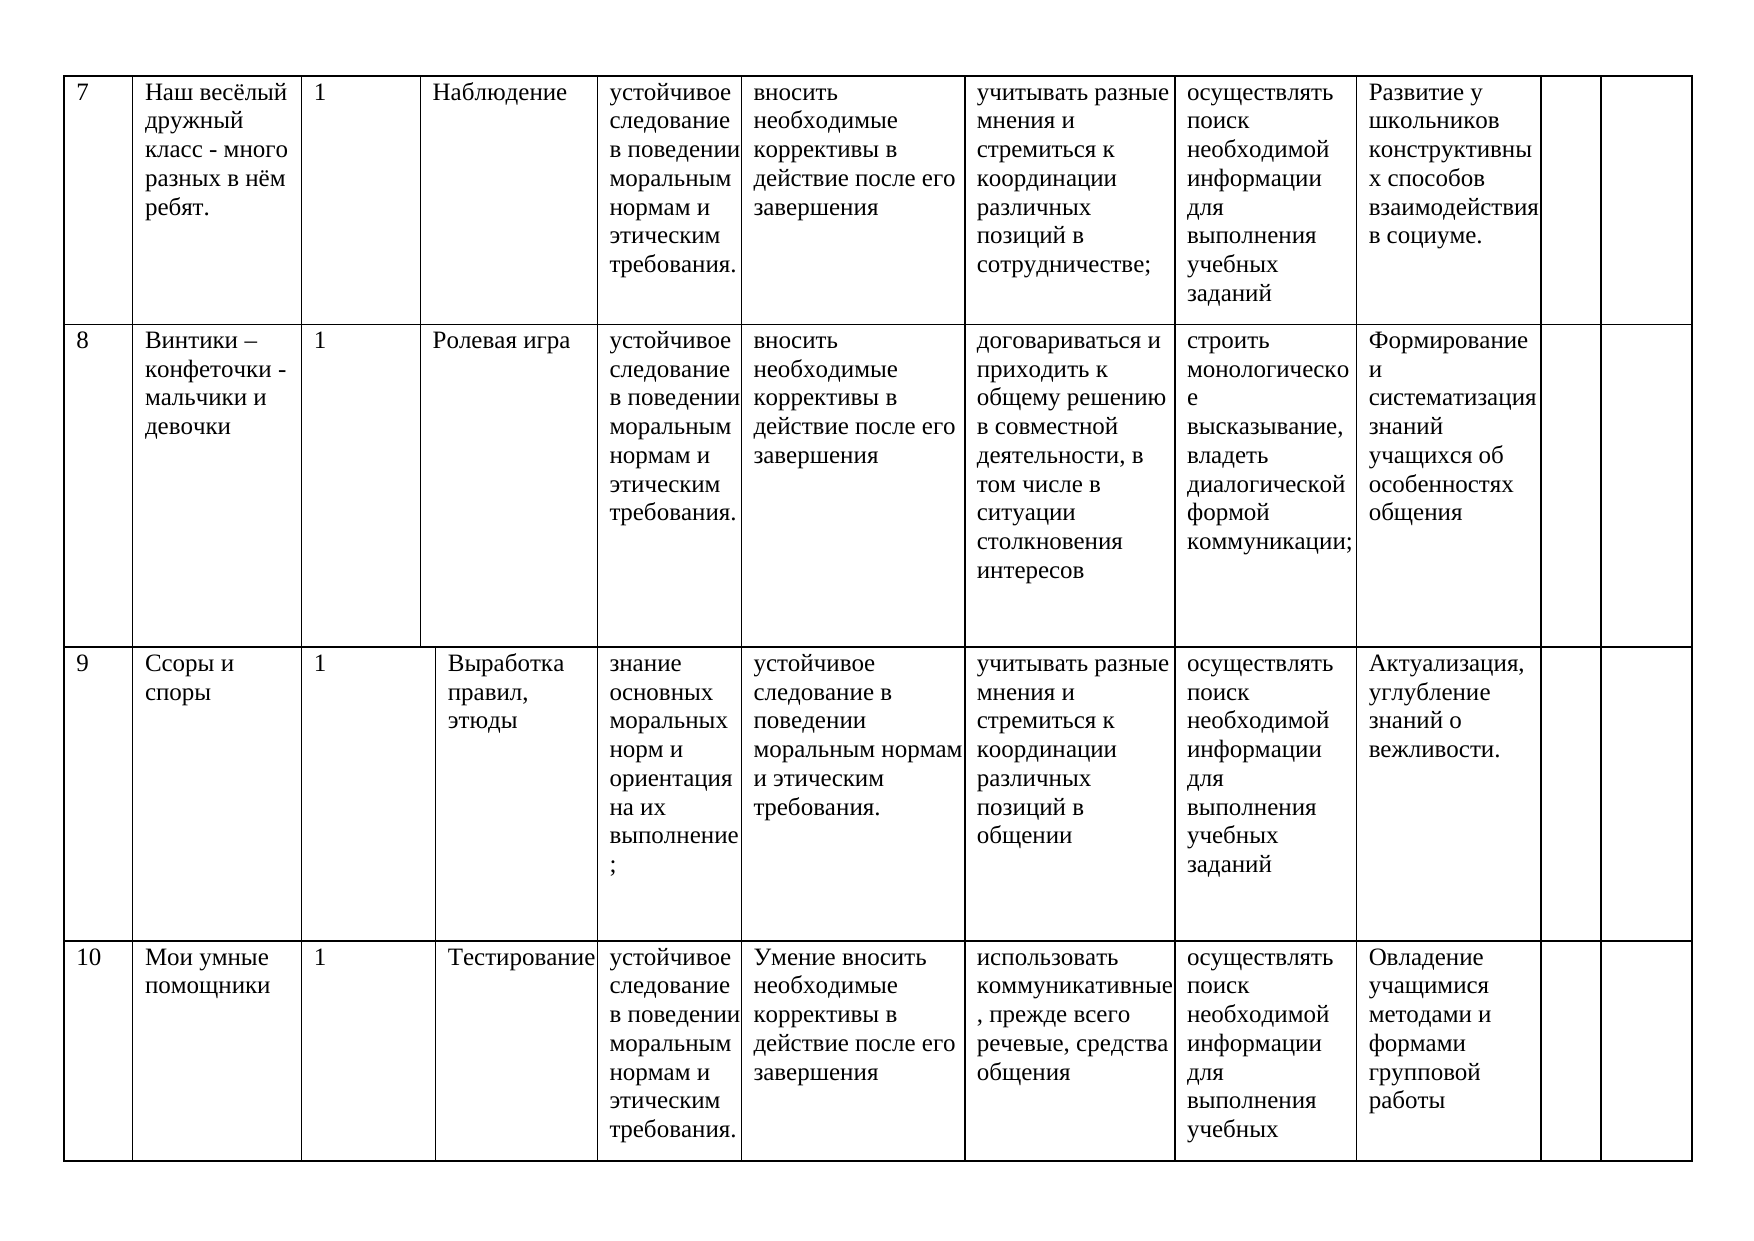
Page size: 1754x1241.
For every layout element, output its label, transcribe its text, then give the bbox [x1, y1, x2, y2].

table_cell знание основных моральных норм и ориентация на их выполнение; [598, 648, 741, 940]
table_cell 1 [302, 648, 435, 940]
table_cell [1176, 942, 1356, 1160]
table_cell устойчивое следование в поведении моральным нормам и этическим требования. [598, 325, 741, 646]
table_cell Выработка правил, этюды [436, 648, 597, 940]
table_cell Ролевая игра [421, 325, 597, 646]
table_cell [1602, 325, 1691, 646]
table_cell 9 [65, 648, 132, 940]
table_cell Ссоры и споры [133, 648, 301, 940]
table_cell осуществлять поиск необходимой информации для выполнения учебных заданий [1176, 77, 1356, 323]
table_cell 7 [65, 77, 132, 323]
table_cell [1602, 942, 1691, 1160]
table_cell 1 [302, 942, 435, 1160]
table_cell Мои умные помощники [133, 942, 301, 1160]
table_cell 1 [302, 77, 420, 323]
table_cell Актуализация, углубление знаний о вежливости. [1357, 648, 1540, 940]
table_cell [966, 942, 1174, 1160]
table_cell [1357, 942, 1540, 1160]
table_cell [1542, 942, 1600, 1160]
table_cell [742, 942, 964, 1160]
table_cell 1 [302, 325, 420, 646]
table_cell договариваться и приходить к общему решению в совместной деятельности, в том числе в ситуации столкновения интересов [966, 325, 1174, 646]
table_cell вносить необходимые коррективы в действие после его завершения [742, 325, 964, 646]
table_cell осуществлять поиск необходимой информации для выполнения учебных заданий [1176, 648, 1356, 940]
table_cell устойчивое следование в поведении моральным нормам и этическим требования. [742, 648, 964, 940]
table_cell [1542, 648, 1600, 940]
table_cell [966, 77, 1174, 323]
table_cell Развитие у школьников конструктивных способов взаимодействия в социуме. [1357, 77, 1540, 323]
table_cell строить монологическое высказывание, владеть диалогической формой коммуникации; [1176, 325, 1356, 646]
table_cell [598, 942, 741, 1160]
table_cell [1602, 77, 1691, 323]
table_cell 10 [65, 942, 132, 1160]
table_cell Винтики – конфеточки - мальчики и девочки [133, 325, 301, 646]
table_cell [1542, 77, 1600, 323]
table_cell Наблюдение [421, 77, 597, 323]
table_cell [598, 77, 741, 323]
table_cell Наш весёлый дружный класс - много разных в нём ребят. [133, 77, 301, 323]
table_cell учитывать разные мнения и стремиться к координации различных позиций в общении [966, 648, 1174, 940]
table_cell 8 [65, 325, 132, 646]
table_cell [742, 77, 964, 323]
table_cell [1542, 325, 1600, 646]
table_cell Тестирование [436, 942, 597, 1160]
table_cell [1602, 648, 1691, 940]
table_cell Формирование и систематизация знаний учащихся об особенностях общения [1357, 325, 1540, 646]
